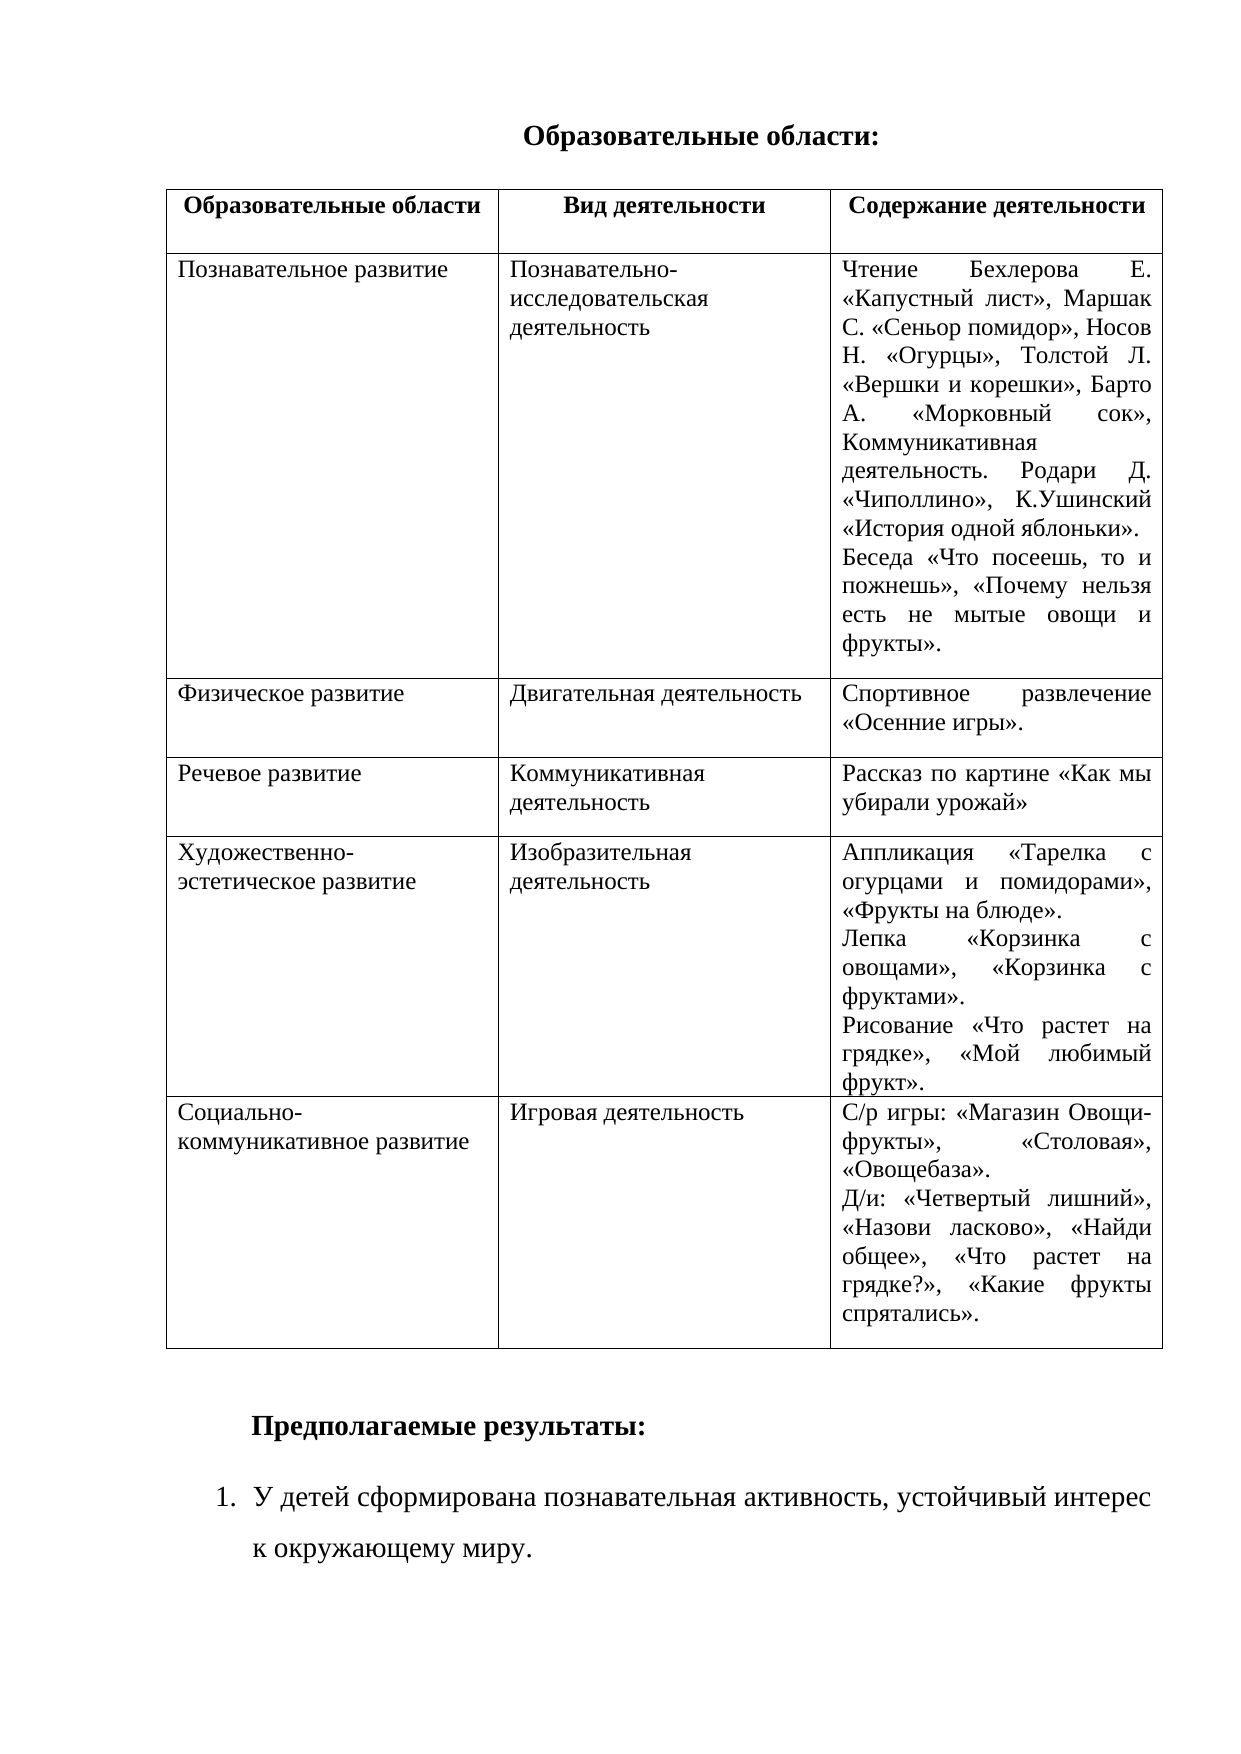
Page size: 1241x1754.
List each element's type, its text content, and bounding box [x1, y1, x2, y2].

table_cell Коммуникативная деятельность [499, 758, 830, 836]
text Образовательные области: [177, 118, 1152, 152]
table_header Содержание деятельности [831, 190, 1162, 253]
table_cell Двигательная деятельность [499, 679, 830, 757]
table_header Образовательные области [167, 190, 498, 253]
table_cell Изобразительная деятельность [499, 837, 830, 1096]
text Предполагаемые результаты: [177, 1408, 1152, 1442]
table_cell С/р игры: «Магазин Овощи-фрукты», «Столовая», «Овощебаза». Д/и: «Четвертый лишний», «Назови ласково», «Найди общее», «Что растет на грядке?», «Какие фрукты спрятались». [831, 1097, 1162, 1348]
table_cell Игровая деятельность [499, 1097, 830, 1348]
table_cell Рассказ по картине «Как мы убирали урожай» [831, 758, 1162, 836]
table_header Вид деятельности [499, 190, 830, 253]
table_cell Познавательное развитие [167, 254, 498, 677]
table_cell Социально-коммуникативное развитие [167, 1097, 498, 1348]
table_cell Речевое развитие [167, 758, 498, 836]
table_cell Спортивное развлечение «Осенние игры». [831, 679, 1162, 757]
list У детей сформирована познавательная активность, устойчивый интерес к окружающему миру. [215, 1479, 1152, 1563]
table_cell Познавательно-исследовательская деятельность [499, 254, 830, 677]
table_cell Физическое развитие [167, 679, 498, 757]
table_cell Художественно-эстетическое развитие [167, 837, 498, 1096]
table_cell Аппликация «Тарелка с огурцами и помидорами», «Фрукты на блюде». Лепка «Корзинка с овощами», «Корзинка с фруктами». Рисование «Что растет на грядке», «Мой любимый фрукт». [831, 837, 1162, 1096]
table_cell Чтение Бехлерова Е. «Капустный лист», Маршак С. «Сеньор помидор», Носов Н. «Огурцы», Толстой Л. «Вершки и корешки», Барто А. «Морковный сок», Коммуникативная деятельность. Родари Д. «Чиполлино», К.Ушинский «История одной яблоньки». Беседа «Что посеешь, то и пожнешь», «Почему нельзя есть не мытые овощи и фрукты». [831, 254, 1162, 677]
